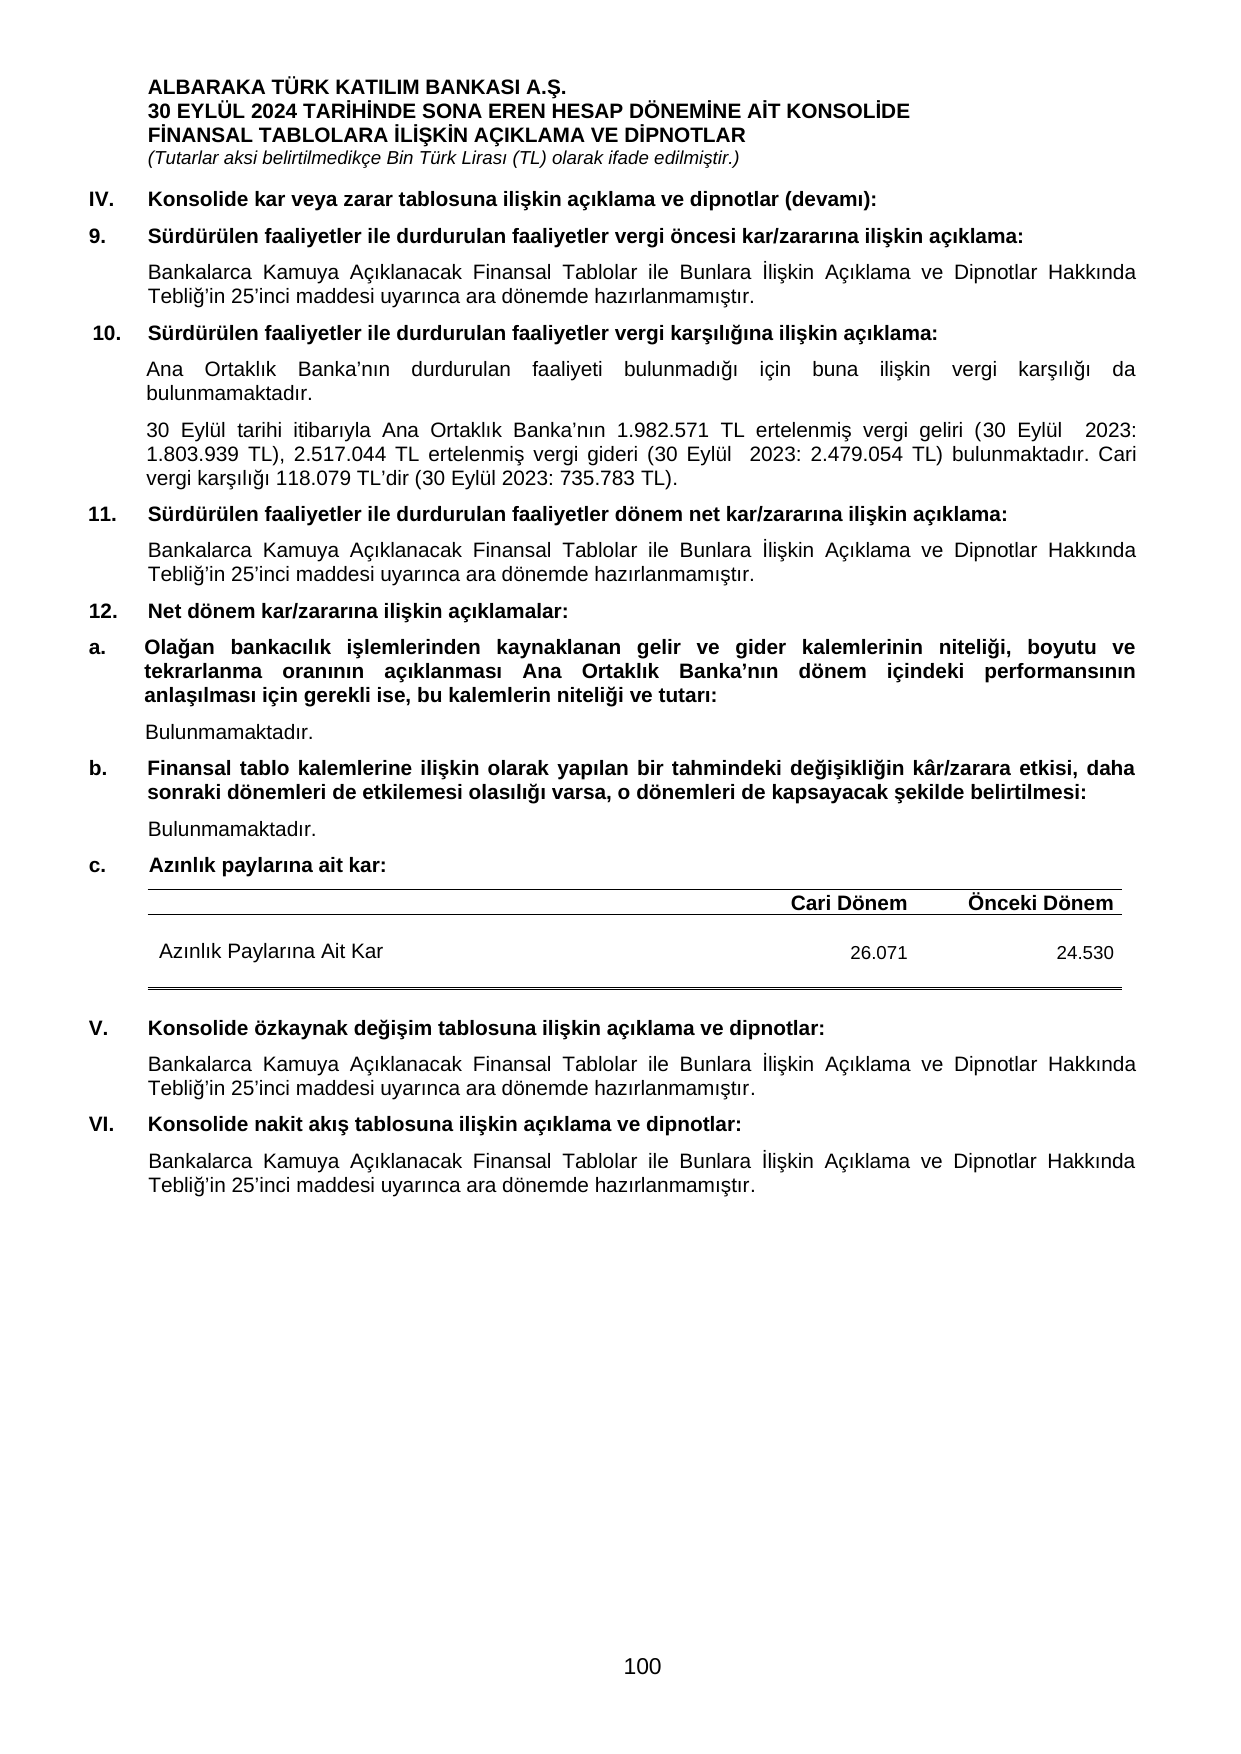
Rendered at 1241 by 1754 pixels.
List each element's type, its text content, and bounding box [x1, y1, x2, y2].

list Bankalarca Kamuya Açıklanacak Finansal Tablolar ile Bunlara İlişkin Açıklama ve Dipnotlar Hakkında Tebliğ’in 25’inci maddesi uyarınca ara dönemde hazırlanmamıştır. [148, 1149, 1137, 1197]
text VI. Konsolide nakit akış tablosuna ilişkin açıklama ve dipnotlar: [89, 1112, 1137, 1136]
text 10. Sürdürülen faaliyetler ile durdurulan faaliyetler vergi karşılığına ilişkin açıklama: [92, 321, 1137, 344]
text c. Azınlık paylarına ait kar: [89, 853, 1137, 877]
text IV. Konsolide kar veya zarar tablosuna ilişkin açıklama ve dipnotlar (devamı): [89, 187, 1137, 211]
text Ana Ortaklık Banka’nın durdurulan faaliyeti bulunmadığı için buna ilişkin vergi karşılığı da bulunmamaktadır. [146, 357, 1137, 405]
text Bankalarca Kamuya Açıklanacak Finansal Tablolar ile Bunlara İlişkin Açıklama ve Dipnotlar Hakkında Tebliğ’in 25’inci maddesi uyarınca ara dönemde hazırlanmamıştır. [148, 260, 1137, 308]
text 30 Eylül tarihi itibarıyla Ana Ortaklık Banka’nın 1.982.571 TL ertelenmiş vergi geliri (30 Eylül 2023: 1.803.939 TL), 2.517.044 TL ertelenmiş vergi gideri (30 Eylül 2023: 2.479.054 TL) bulunmaktadır. Cari vergi karşılığı 118.079 TL’dir (30 Eylül 2023: 735.783 TL). [146, 417, 1137, 489]
text a. Olağan bankacılık işlemlerinden kaynaklanan gelir ve gider kalemlerinin niteliği, boyutu ve tekrarlanma oranının açıklanması Ana Ortaklık Banka’nın dönem içindeki performansının anlaşılması için gerekli ise, bu kalemlerin niteliği ve tutarı: [89, 635, 1137, 707]
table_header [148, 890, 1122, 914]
text Bulunmamaktadır. [145, 719, 1137, 743]
text 11. Sürdürülen faaliyetler ile durdurulan faaliyetler dönem net kar/zararına ilişkin açıklama: [88, 502, 1137, 526]
text Bankalarca Kamuya Açıklanacak Finansal Tablolar ile Bunlara İlişkin Açıklama ve Dipnotlar Hakkında Tebliğ’in 25’inci maddesi uyarınca ara dönemde hazırlanmamıştır. [148, 538, 1137, 586]
list Bankalarca Kamuya Açıklanacak Finansal Tablolar ile Bunlara İlişkin Açıklama ve Dipnotlar Hakkında Tebliğ’in 25’inci maddesi uyarınca ara dönemde hazırlanmamıştır. [148, 1052, 1137, 1100]
text 12. Net dönem kar/zararına ilişkin açıklamalar: [89, 599, 1137, 623]
text b. Finansal tablo kalemlerine ilişkin olarak yapılan bir tahmindeki değişikliğin kâr/zarara etkisi, daha sonraki dönemleri de etkilemesi olasılığı varsa, o dönemleri de kapsayacak şekilde belirtilmesi: [89, 756, 1137, 804]
text V. Konsolide özkaynak değişim tablosuna ilişkin açıklama ve dipnotlar: [89, 1015, 1137, 1039]
text Bulunmamaktadır. [148, 816, 1137, 840]
text 9. Sürdürülen faaliyetler ile durdurulan faaliyetler vergi öncesi kar/zararına ilişkin açıklama: [89, 224, 1137, 248]
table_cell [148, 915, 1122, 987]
